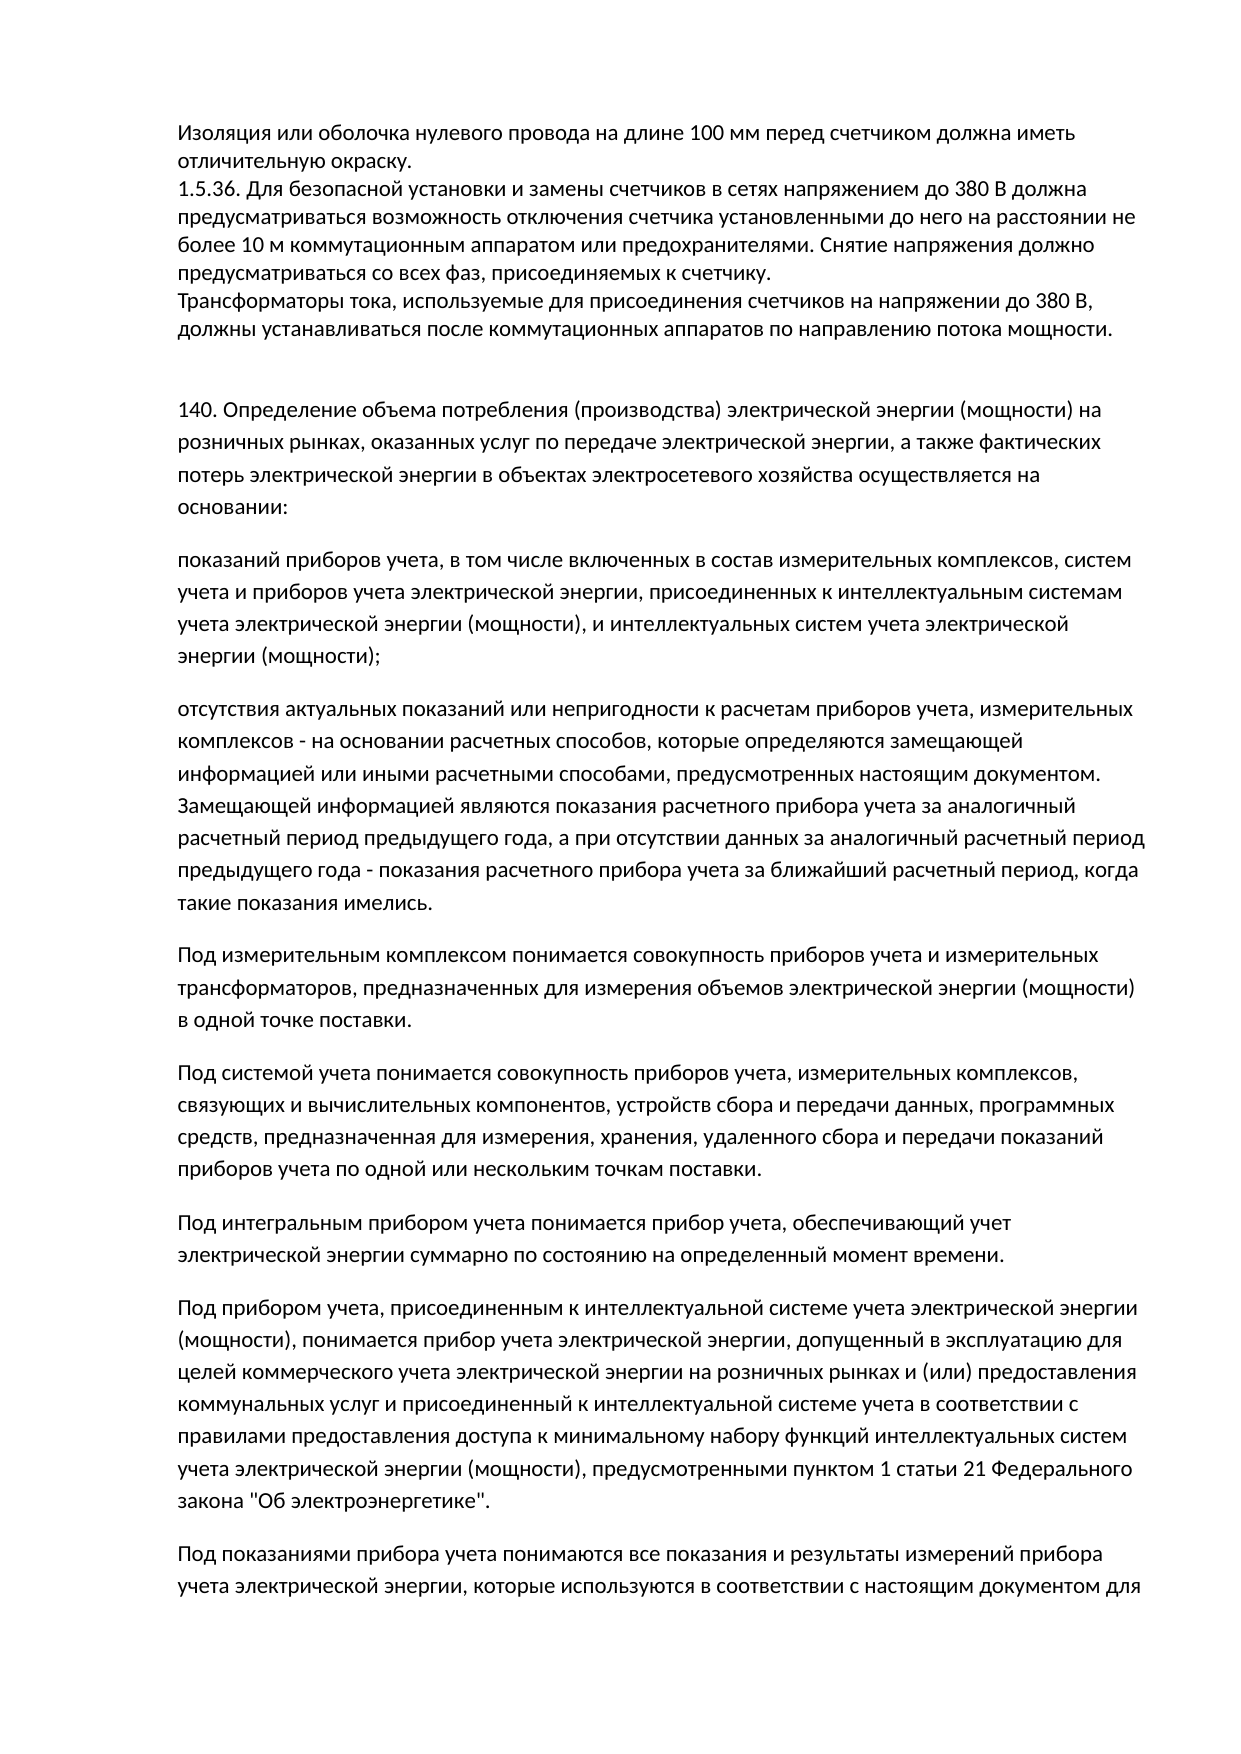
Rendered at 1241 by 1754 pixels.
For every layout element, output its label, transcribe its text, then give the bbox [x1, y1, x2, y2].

text Трансформаторы тока, используемые для присоединения счетчиков на напряжении до 380 В, должны устанавливаться после коммутационных аппаратов по направлению потока мощности. [177, 286, 1152, 342]
text отсутствия актуальных показаний или непригодности к расчетам приборов учета, измерительных комплексов - на основании расчетных способов, которые определяются замещающей информацией или иными расчетными способами, предусмотренных настоящим документом. Замещающей информацией являются показания расчетного прибора учета за аналогичный расчетный период предыдущего года, а при отсутствии данных за аналогичный расчетный период предыдущего года - показания расчетного прибора учета за ближайший расчетный период, когда такие показания имелись. [177, 694, 1152, 916]
text 1.5.36. Для безопасной установки и замены счетчиков в сетях напряжением до 380 В должна предусматриваться возможность отключения счетчика установленными до него на расстоянии не более 10 м коммутационным аппаратом или предохранителями. Снятие напряжения должно предусматриваться со всех фаз, присоединяемых к счетчику. [177, 174, 1152, 286]
text Под измерительным комплексом понимается совокупность приборов учета и измерительных трансформаторов, предназначенных для измерения объемов электрической энергии (мощности) в одной точке поставки. [177, 941, 1152, 1033]
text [177, 118, 1152, 174]
text Под прибором учета, присоединенным к интеллектуальной системе учета электрической энергии (мощности), понимается прибор учета электрической энергии, допущенный в эксплуатацию для целей коммерческого учета электрической энергии на розничных рынках и (или) предоставления коммунальных услуг и присоединенный к интеллектуальной системе учета в соответствии с правилами предоставления доступа к минимальному набору функций интеллектуальных систем учета электрической энергии (мощности), предусмотренными пунктом 1 статьи 21 Федерального закона "Об электроэнергетике". [177, 1293, 1152, 1514]
text Под системой учета понимается совокупность приборов учета, измерительных комплексов, связующих и вычислительных компонентов, устройств сбора и передачи данных, программных средств, предназначенная для измерения, хранения, удаленного сбора и передачи показаний приборов учета по одной или нескольким точкам поставки. [177, 1058, 1152, 1183]
text показаний приборов учета, в том числе включенных в состав измерительных комплексов, систем учета и приборов учета электрической энергии, присоединенных к интеллектуальным системам учета электрической энергии (мощности), и интеллектуальных систем учета электрической энергии (мощности); [177, 545, 1152, 669]
text 140. Определение объема потребления (производства) электрической энергии (мощности) на розничных рынках, оказанных услуг по передаче электрической энергии, а также фактических потерь электрической энергии в объектах электросетевого хозяйства осуществляется на основании: [177, 395, 1152, 520]
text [177, 1539, 1152, 1599]
text Под интегральным прибором учета понимается прибор учета, обеспечивающий учет электрической энергии суммарно по состоянию на определенный момент времени. [177, 1208, 1152, 1268]
